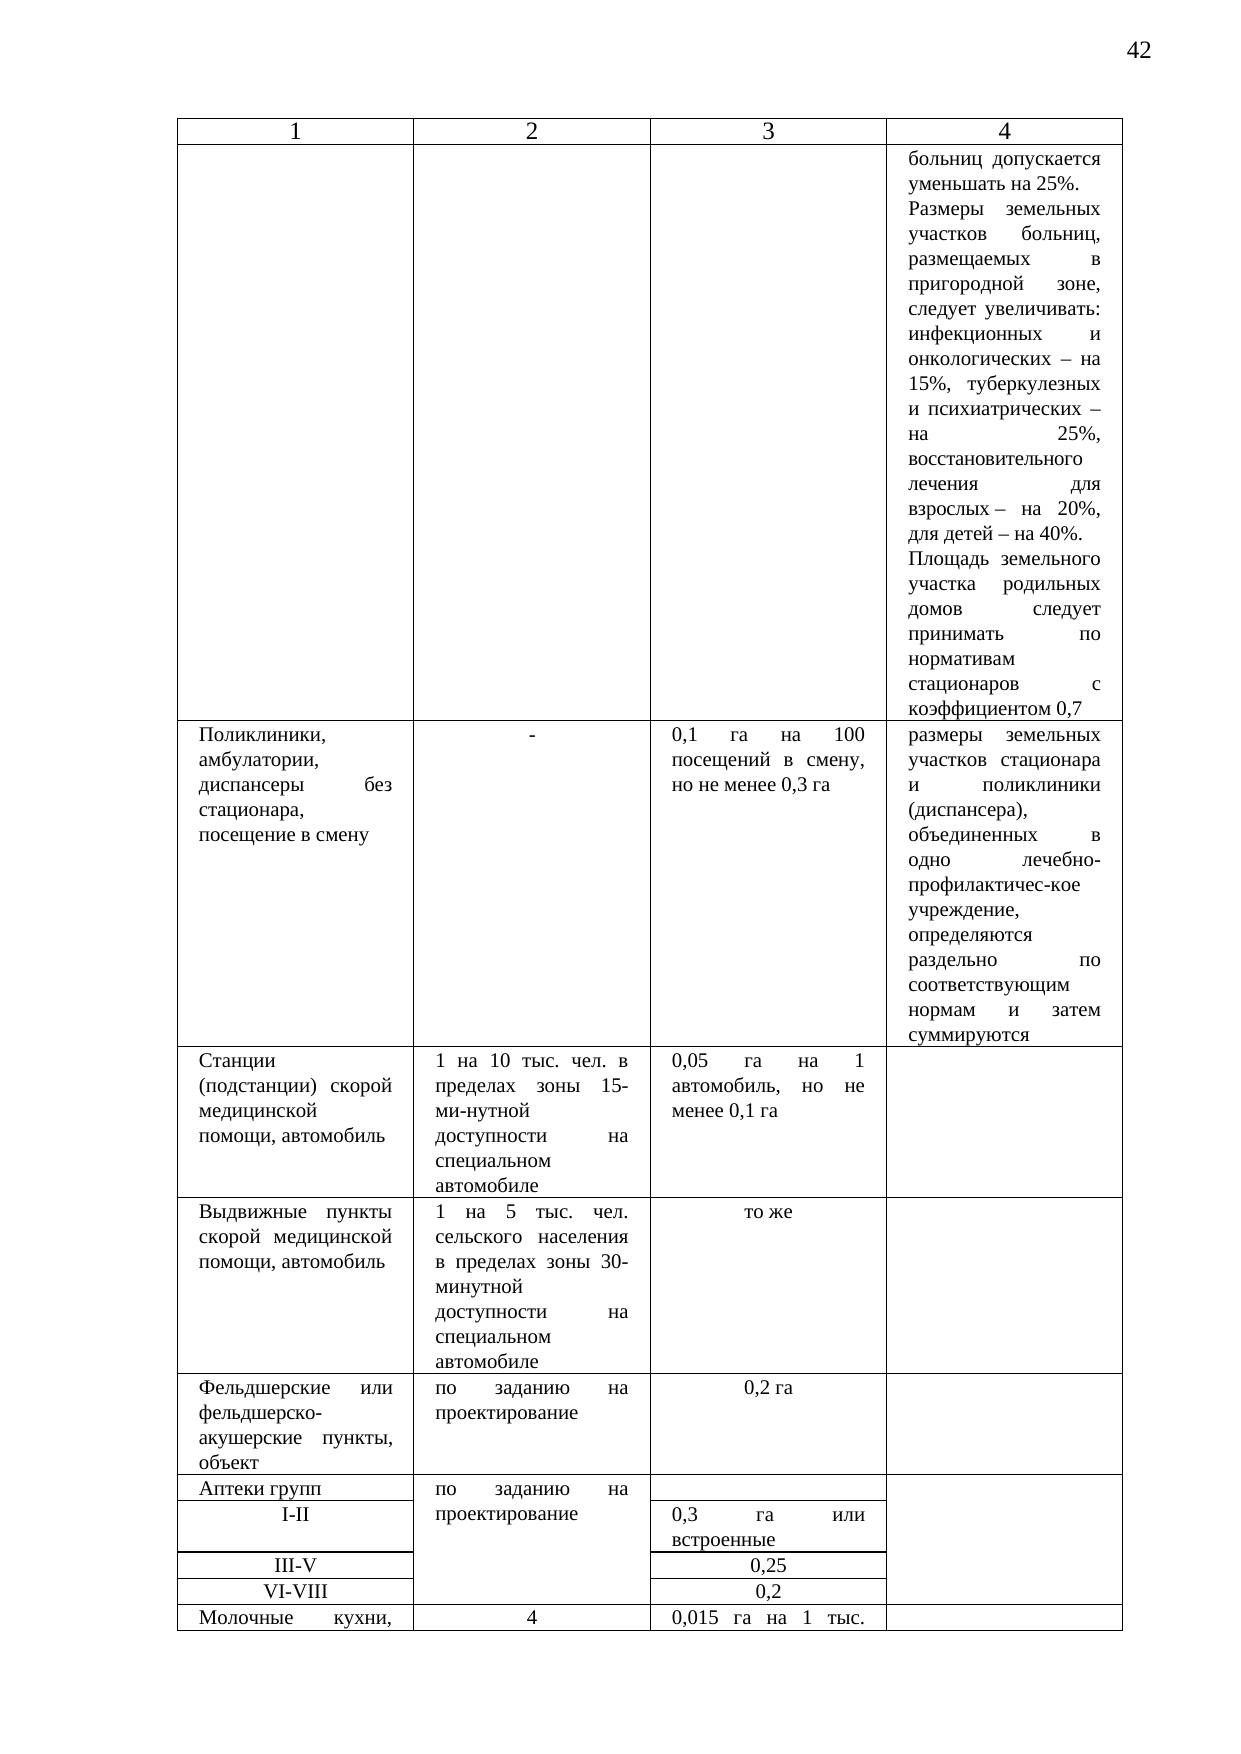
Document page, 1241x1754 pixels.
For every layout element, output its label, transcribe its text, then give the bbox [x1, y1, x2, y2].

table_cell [651, 145, 886, 720]
table_cell на 100 посещений в смену, но не менее [651, 721, 886, 1046]
table_cell [887, 1198, 1122, 1373]
table_cell на 1 тыс. порций в сутки, но не менее [651, 1605, 886, 1629]
table_header 2 [414, 119, 650, 144]
table_cell Аптеки групп [178, 1475, 413, 1500]
table_cell Поликлиники, амбулатории, диспансеры без стационара, посещение в смену [178, 721, 413, 1046]
table_cell III-V [178, 1553, 413, 1577]
table_header 4 [887, 119, 1122, 144]
table_cell VI-VIII [178, 1579, 413, 1603]
table_cell 0,25 [651, 1553, 886, 1577]
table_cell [178, 1605, 413, 1629]
table_cell Станции (подстанции) скорой медицинской помощи, автомобиль [178, 1047, 413, 1197]
table_cell 1 на 5 тыс. чел. сельского населения в пределах зоны 30-минутной доступности на специальном автомобиле [414, 1198, 650, 1373]
table_cell [887, 1475, 1122, 1603]
table_cell 4 [414, 1605, 650, 1629]
table_cell то же [651, 1198, 886, 1373]
table_cell [651, 1475, 886, 1500]
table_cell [178, 145, 413, 720]
table_cell [887, 1047, 1122, 1197]
table_cell I-II [178, 1501, 413, 1551]
table_cell [887, 1605, 1122, 1629]
table_cell [651, 1374, 886, 1474]
table_cell [887, 1374, 1122, 1474]
table_cell по заданию на проектирование [414, 1475, 650, 1603]
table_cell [887, 145, 1122, 720]
table_cell по заданию на проектирование [414, 1374, 650, 1474]
table_cell Выдвижные пункты скорой медицинской помощи, автомобиль [178, 1198, 413, 1373]
table_cell 1 на 10 тыс. чел. в пределах зоны 15-ми-нутной доступности на специальном автомобиле [414, 1047, 650, 1197]
table_cell 0,2 [651, 1579, 886, 1603]
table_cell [414, 145, 650, 720]
table_cell - [414, 721, 650, 1046]
table_cell или встроенные [651, 1501, 886, 1551]
table_cell Фельдшерские или фельдшерско-акушерские пункты, объект [178, 1374, 413, 1474]
table_cell на 1 автомобиль, но не менее [651, 1047, 886, 1197]
table_header 1 [178, 119, 413, 144]
table_header 3 [651, 119, 886, 144]
table_cell размеры земельных участков стационара и поликлиники (диспансера), объединенных в одно лечебно-профилактичес-кое учреждение, определяются раздельно по соответствующим нормам и затем суммируются [887, 721, 1122, 1046]
